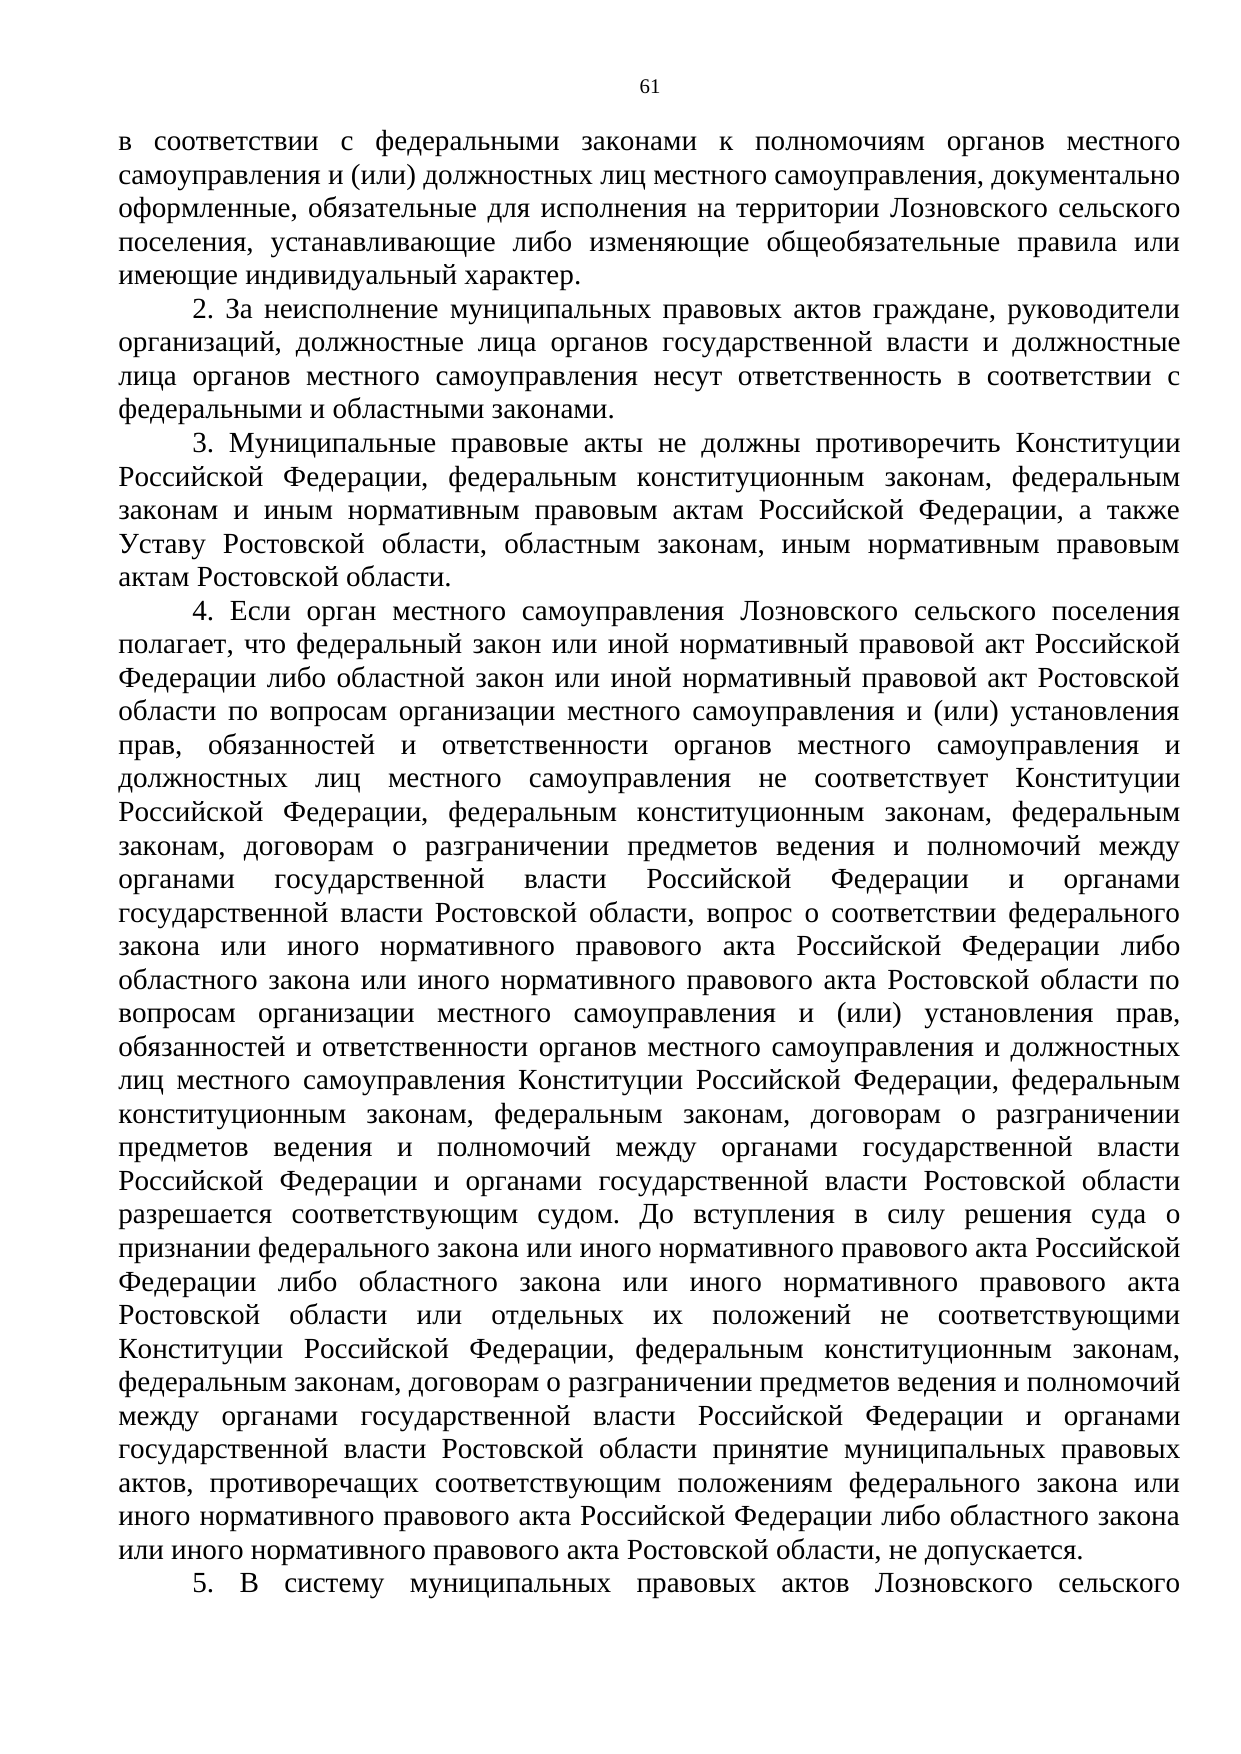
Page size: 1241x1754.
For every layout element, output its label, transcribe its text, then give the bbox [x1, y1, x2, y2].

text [118, 123, 1181, 291]
text 2. За неисполнение муниципальных правовых актов граждане, руководители организаций, должностные лица органов государственной власти и должностные лица органов местного самоуправления несут ответственность в соответствии с федеральными и областными законами. [118, 291, 1181, 425]
text 3. Муниципальные правовые акты не должны противоречить Конституции Российской Федерации, федеральным конституционным законам, федеральным законам и иным нормативным правовым актам Российской Федерации, а также Уставу Ростовской области, областным законам, иным нормативным правовым актам Ростовской области. [118, 425, 1181, 593]
text 4. Если орган местного самоуправления Лозновского сельского поселения полагает, что федеральный закон или иной нормативный правовой акт Российской Федерации либо областной закон или иной нормативный правовой акт Ростовской области по вопросам организации местного самоуправления и (или) установления прав, обязанностей и ответственности органов местного самоуправления и должностных лиц местного самоуправления не соответствует Конституции Российской Федерации, федеральным конституционным законам, федеральным законам, договорам о разграничении предметов ведения и полномочий между органами государственной власти Российской Федерации и органами государственной власти Ростовской области, вопрос о соответствии федерального закона или иного нормативного правового акта Российской Федерации либо областного закона или иного нормативного правового акта Ростовской области по вопросам организации местного самоуправления и (или) установления прав, обязанностей и ответственности органов местного самоуправления и должностных лиц местного самоуправления Конституции Российской Федерации, федеральным конституционным законам, федеральным законам, договорам о разграничении предметов ведения и полномочий между органами государственной власти Российской Федерации и органами государственной власти Ростовской области разрешается соответствующим судом. До вступления в силу решения суда о признании федерального закона или иного нормативного правового акта Российской Федерации либо областного закона или иного нормативного правового акта Ростовской области или отдельных их положений не соответствующими Конституции Российской Федерации, федеральным конституционным законам, федеральным законам, договорам о разграничении предметов ведения и полномочий между органами государственной власти Российской Федерации и органами государственной власти Ростовской области принятие муниципальных правовых актов, противоречащих соответствующим положениям федерального закона или иного нормативного правового акта Российской Федерации либо областного закона или иного нормативного правового акта Ростовской области, не допускается. [118, 593, 1181, 1566]
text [118, 1566, 1181, 1599]
